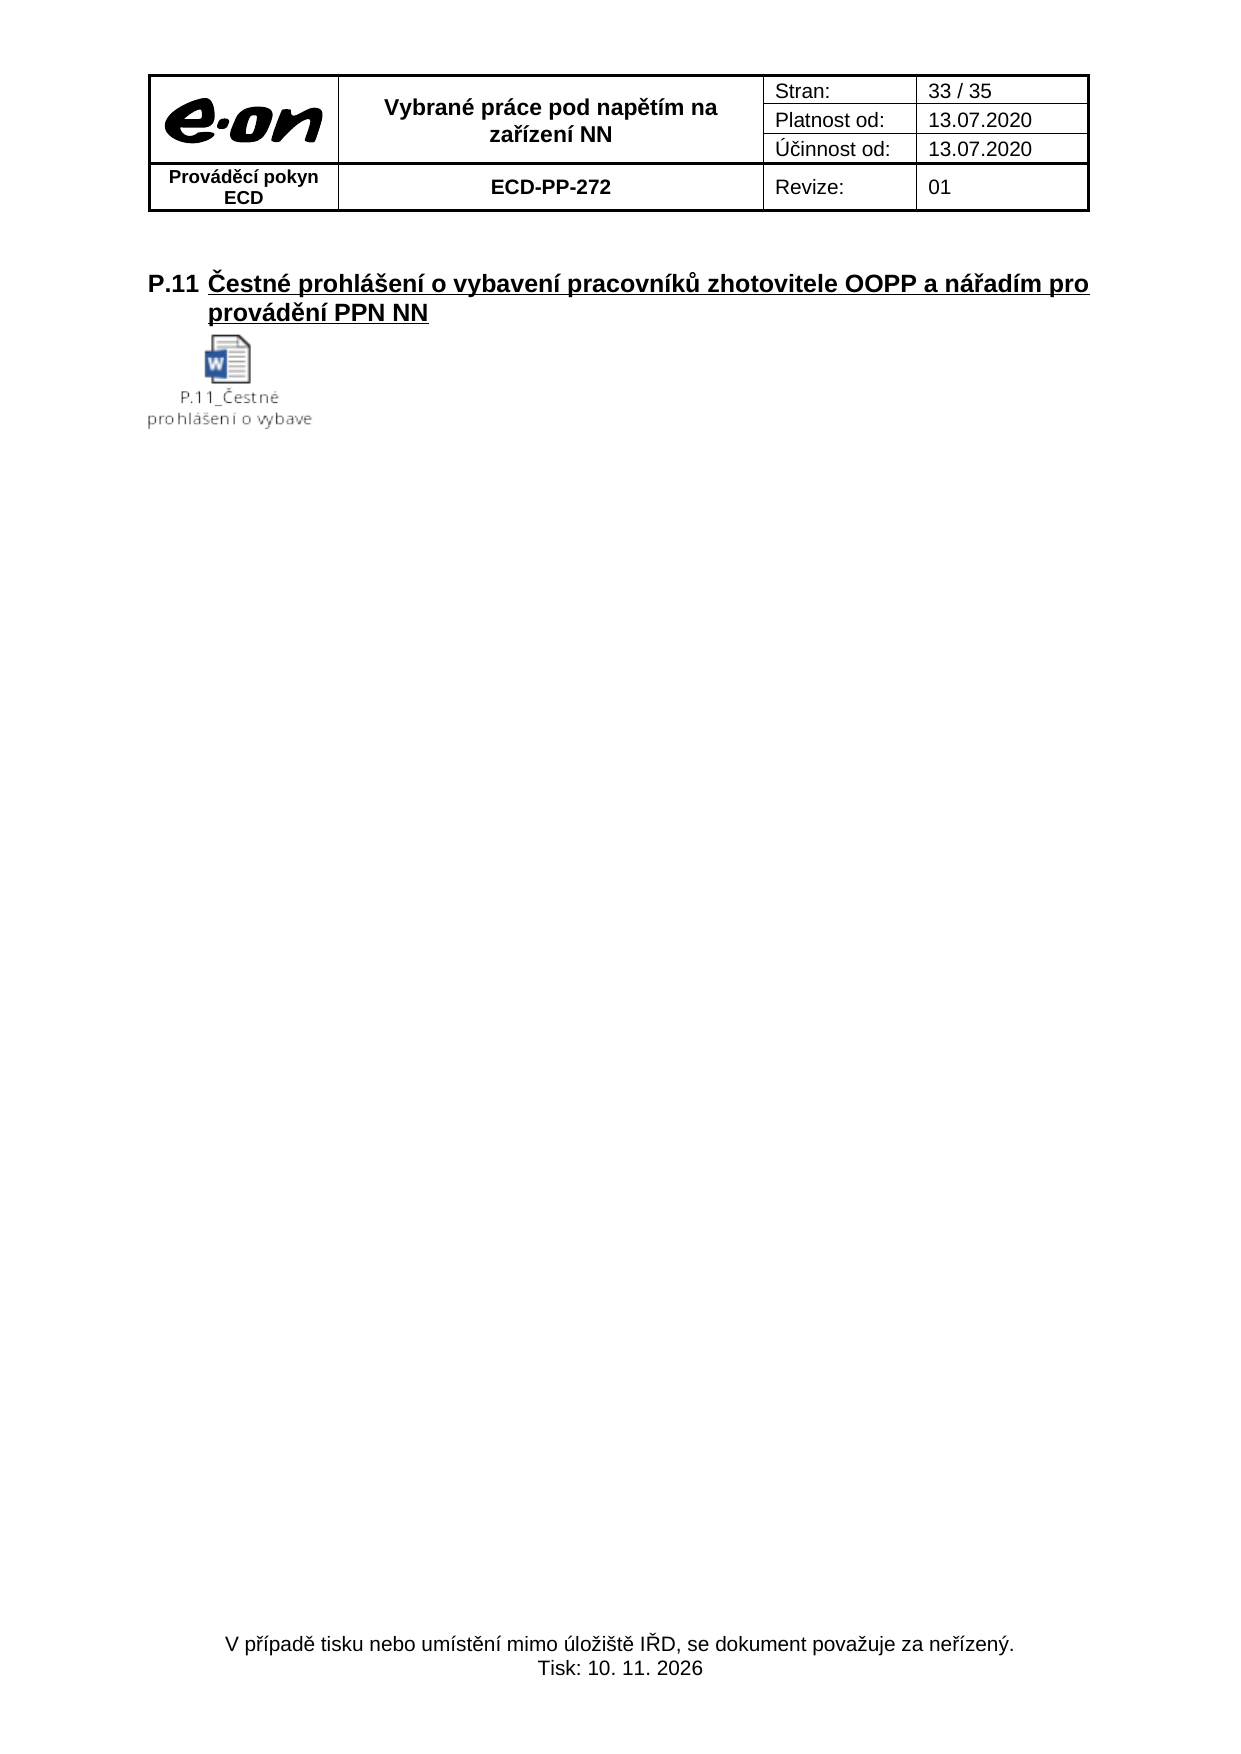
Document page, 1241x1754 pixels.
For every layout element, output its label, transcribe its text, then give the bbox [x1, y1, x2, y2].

text Čestné prohlášení o vybavení pracovníků zhotovitele OOPP a nářadím pro provádění PPN NN [148, 269, 1092, 326]
